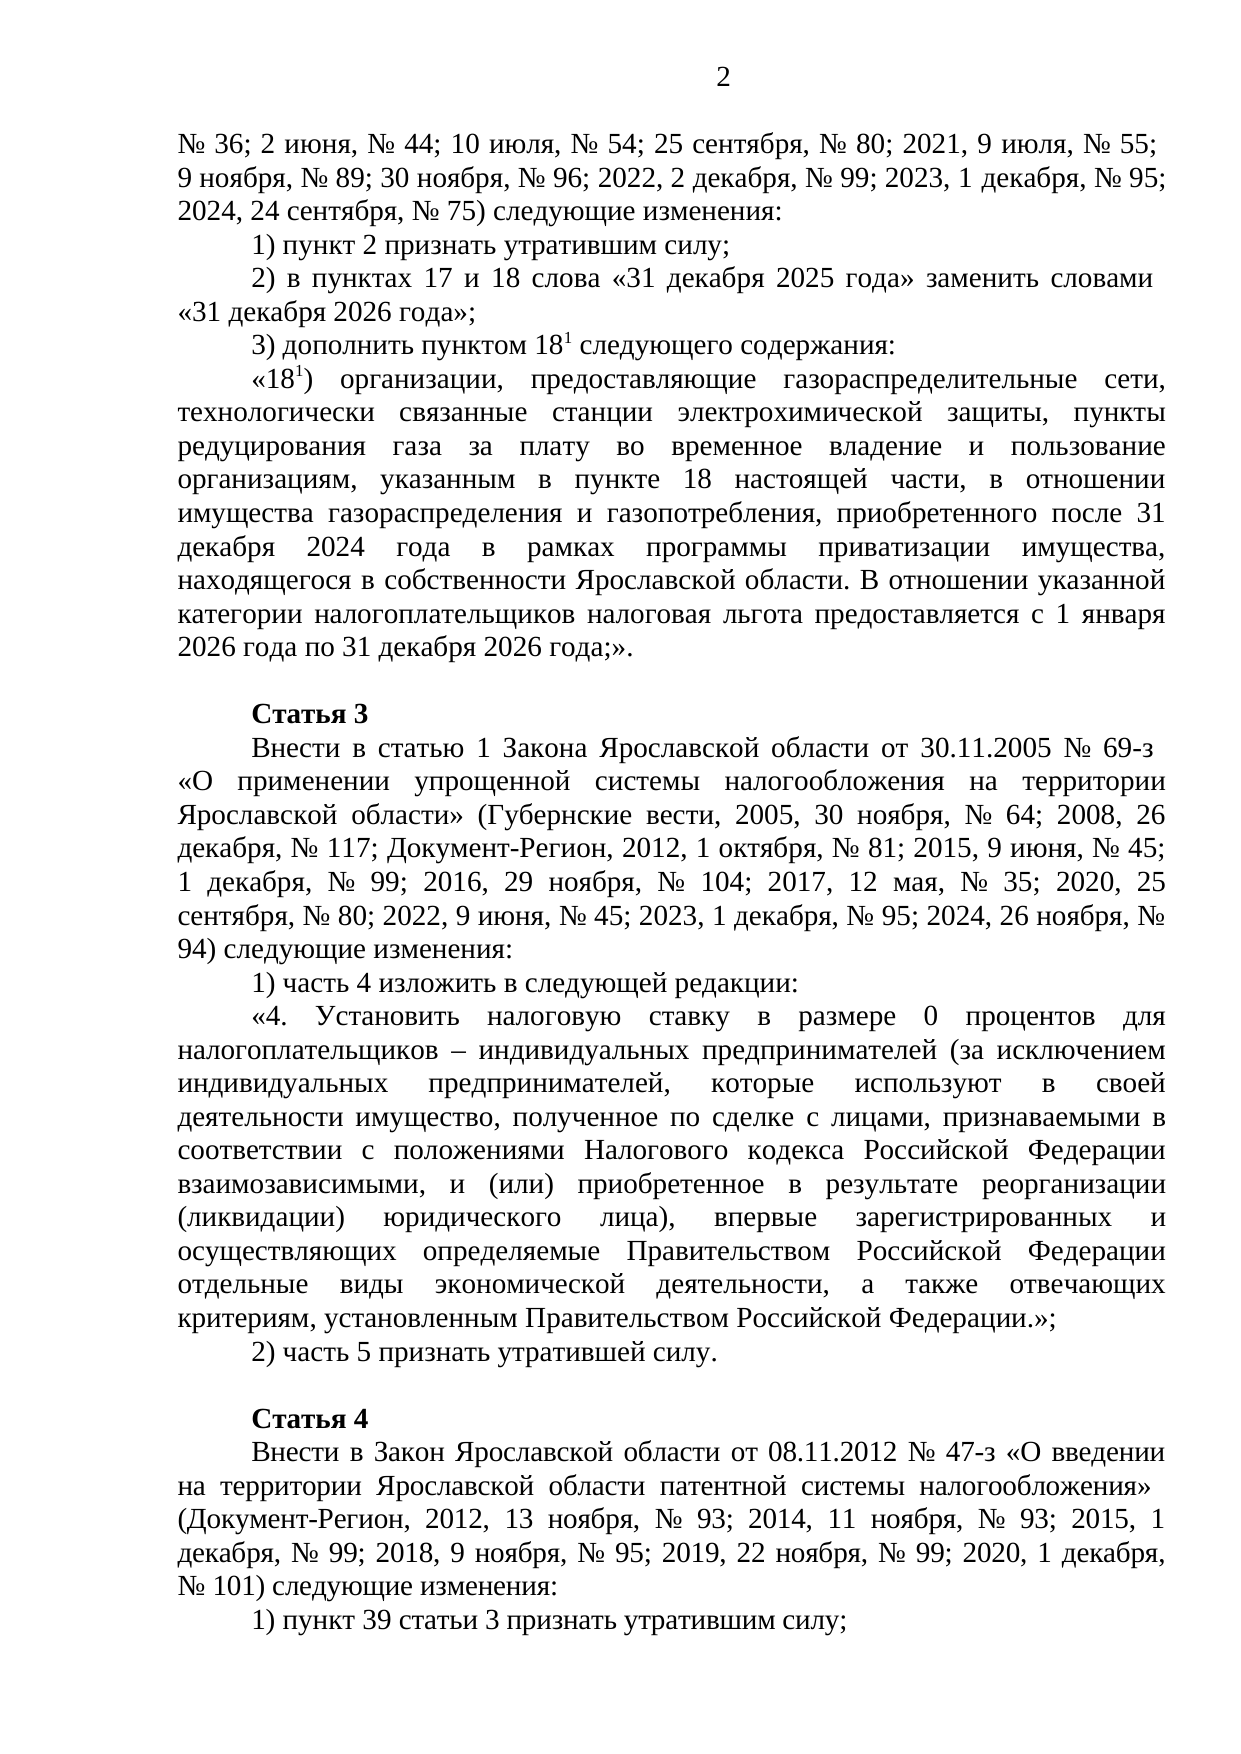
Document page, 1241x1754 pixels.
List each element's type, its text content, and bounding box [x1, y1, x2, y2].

text 1) пункт 2 признать утратившим силу; [177, 227, 1167, 260]
text Внести в статью 1 Закона Ярославской области от 30.11.2005 № 69-з «О применении упрощенной системы налогообложения на территории Ярославской области» (Губернские вести, 2005, 30 ноября, № 64; 2008, 26 декабря, № 117; Документ-Регион, 2012, 1 октября, № 81; 2015, 9 июня, № 45; 1 декабря, № 99; 2016, 29 ноября, № 104; 2017, 12 мая, № 35; 2020, 25 сентября, № 80; 2022, 9 июня, № 45; 2023, 1 декабря, № 95; 2024, 26 ноября, № 94) следующие изменения: [177, 730, 1167, 965]
text Статья 3 [177, 696, 1167, 730]
text «4. Установить налоговую ставку в размере 0 процентов для налогоплательщиков – индивидуальных предпринимателей (за исключением индивидуальных предпринимателей, которые используют в своей деятельности имущество, полученное по сделке с лицами, признаваемыми в соответствии с положениями Налогового кодекса Российской Федерации взаимозависимыми, и (или) приобретенное в результате реорганизации (ликвидации) юридического лица), впервые зарегистрированных и осуществляющих определяемые Правительством Российской Федерации отдельные виды экономической деятельности, а также отвечающих критериям, установленным Правительством Российской Федерации.»; [177, 998, 1167, 1334]
text Внести в Закон Ярославской области от 08.11.2012 № 47-з «О введении на территории Ярославской области патентной системы налогообложения» (Документ-Регион, 2012, 13 ноября, № 93; 2014, 11 ноября, № 93; 2015, 1 декабря, № 99; 2018, 9 ноября, № 95; 2019, 22 ноября, № 99; 2020, 1 декабря, № 101) следующие изменения: [177, 1434, 1166, 1602]
text «181) организации, предоставляющие газораспределительные сети, технологически связанные станции электрохимической защиты, пункты редуцирования газа за плату во временное владение и пользование организациям, указанным в пункте 18 настоящей части, в отношении имущества газораспределения и газопотребления, приобретенного после 31 декабря 2024 года в рамках программы приватизации имущества, находящегося в собственности Ярославской области. В отношении указанной категории налогоплательщиков налоговая льгота предоставляется с 1 января 2026 года по 31 декабря 2026 года;». [177, 361, 1167, 663]
text 2) часть 5 признать утратившей силу. [177, 1334, 1167, 1367]
text Статья 4 [177, 1401, 1211, 1434]
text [177, 126, 1167, 227]
text 2) в пунктах 17 и 18 слова «31 декабря 2025 года» заменить словами «31 декабря 2026 года»; [177, 260, 1167, 327]
text 1) часть 4 изложить в следующей редакции: [177, 965, 1167, 998]
text 1) пункт 39 статьи 3 признать утратившим силу; [177, 1602, 1166, 1636]
text 3) дополнить пунктом 181 следующего содержания: [177, 327, 1167, 361]
